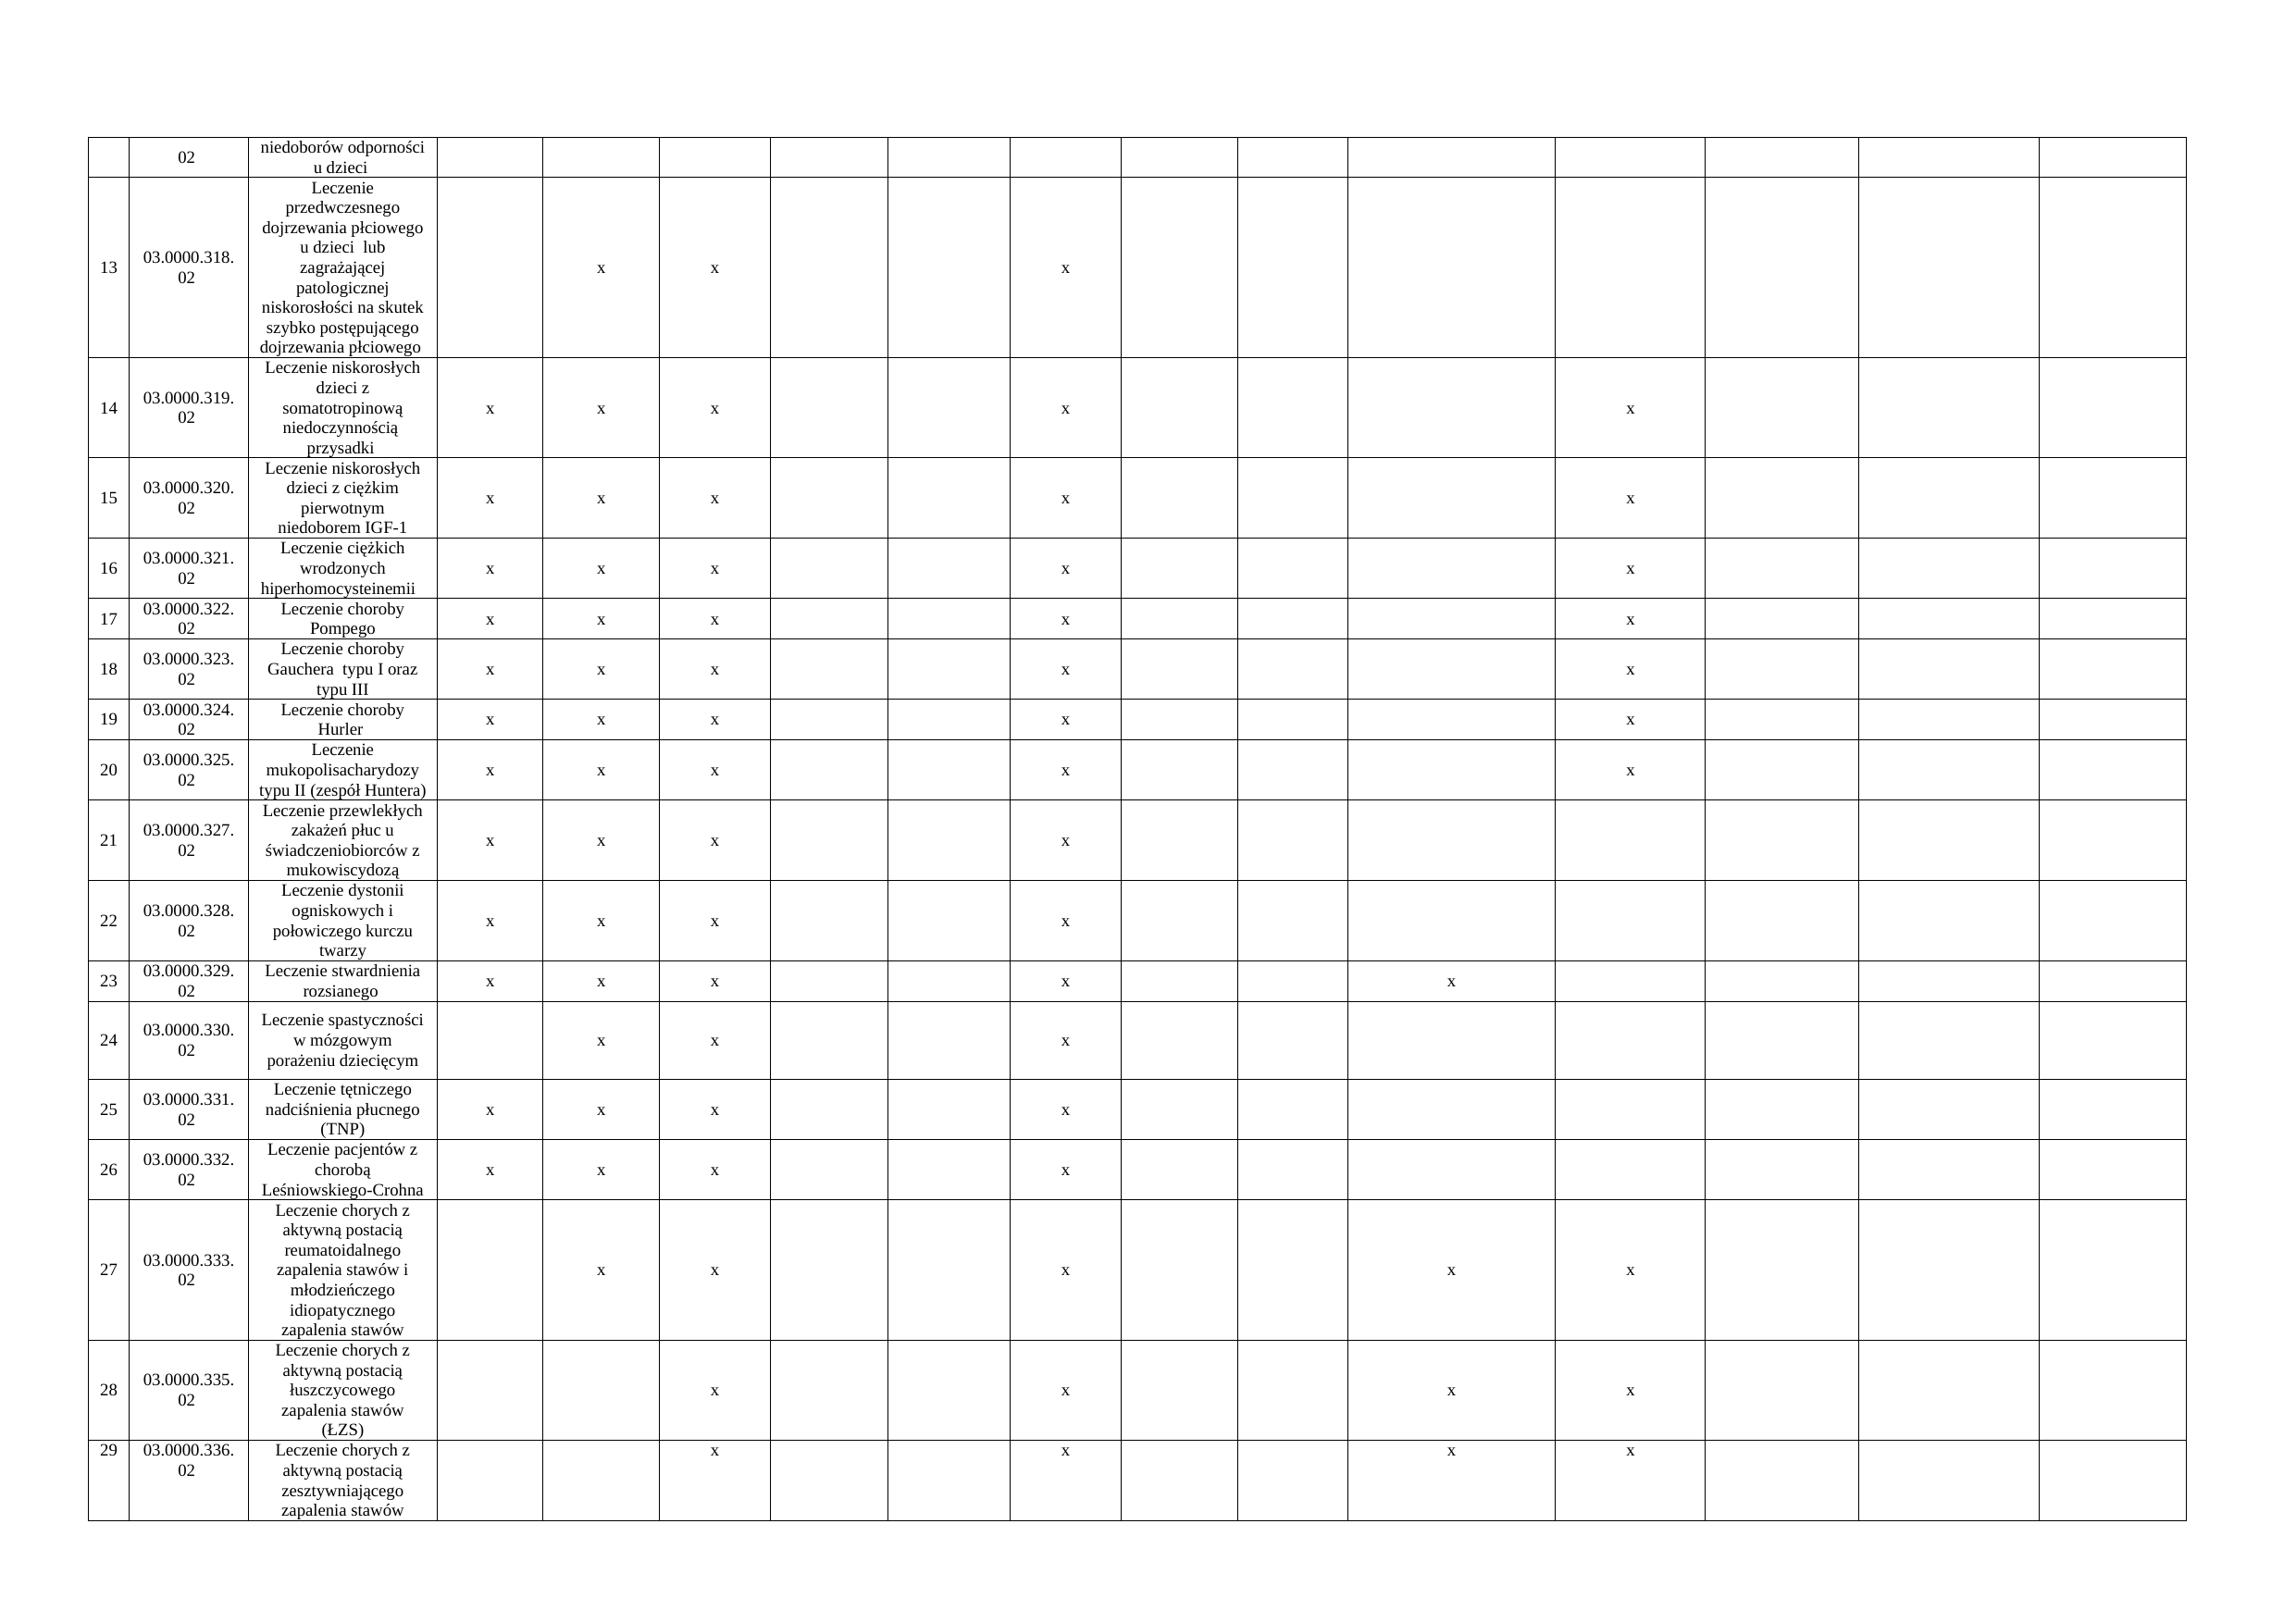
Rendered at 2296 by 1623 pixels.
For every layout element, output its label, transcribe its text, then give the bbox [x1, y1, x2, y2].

table_cell [1122, 458, 1237, 538]
table_cell [888, 1002, 1010, 1079]
table_cell x [660, 1200, 770, 1340]
table_cell 03.0000.331.02 [130, 1080, 248, 1139]
table_cell Leczenie stwardnienia rozsianego [249, 961, 437, 1000]
table_cell x [1011, 358, 1121, 457]
table_cell 03.0000.330.02 [130, 1002, 248, 1079]
table_cell [1348, 539, 1555, 598]
table_cell [1238, 178, 1347, 357]
table_cell x [660, 1080, 770, 1139]
table_cell [771, 1002, 887, 1079]
table_cell x [1556, 1200, 1705, 1340]
table_cell x [1556, 539, 1705, 598]
table_cell [771, 800, 887, 880]
table_cell [1556, 800, 1705, 880]
table_cell [1238, 1080, 1347, 1139]
table_cell [771, 458, 887, 538]
table_cell 03.0000.324.02 [130, 700, 248, 739]
table_cell [1706, 1441, 1858, 1520]
table_cell [888, 358, 1010, 457]
table_cell [438, 178, 542, 357]
table_cell [1859, 1080, 2039, 1139]
table_cell 26 [89, 1140, 129, 1199]
table_cell [1859, 700, 2039, 739]
table_cell x [543, 599, 659, 638]
table_cell [1706, 1341, 1858, 1440]
table_cell [1706, 639, 1858, 699]
table_cell [438, 1441, 542, 1520]
table_cell [1859, 358, 2039, 457]
table_cell x [438, 881, 542, 960]
table_cell [2040, 1341, 2186, 1440]
table_cell [1706, 1002, 1858, 1079]
table_cell Leczenie choroby Hurler [249, 700, 437, 739]
table_cell [1859, 1200, 2039, 1340]
table_cell [1238, 358, 1347, 457]
table_cell [1556, 1002, 1705, 1079]
table_cell 15 [89, 458, 129, 538]
table_cell [771, 961, 887, 1000]
table_cell [1122, 1140, 1237, 1199]
table_cell 03.0000.321.02 [130, 539, 248, 598]
table_cell [1122, 1441, 1237, 1520]
table_cell [2040, 961, 2186, 1000]
table_cell [771, 639, 887, 699]
table_cell [2040, 178, 2186, 357]
table_cell [2040, 539, 2186, 598]
table_cell [771, 1341, 887, 1440]
table_cell x [543, 961, 659, 1000]
table_cell [1122, 639, 1237, 699]
table_cell x [1348, 961, 1555, 1000]
table_cell x [543, 881, 659, 960]
table_cell [1122, 961, 1237, 1000]
table_cell x [543, 1200, 659, 1340]
table_cell x [1556, 639, 1705, 699]
table_cell x [1348, 1341, 1555, 1440]
table_cell [888, 961, 1010, 1000]
table_cell x [543, 458, 659, 538]
table_cell x [438, 458, 542, 538]
table_cell x [1011, 138, 1121, 177]
table_cell Leczenie niskorosłych dzieci z ciężkim pierwotnym niedoborem IGF-1 [249, 458, 437, 538]
table_cell [888, 178, 1010, 357]
table_cell [543, 1341, 659, 1440]
table_cell Leczenie spastyczności w mózgowym porażeniu dziecięcym [249, 1002, 437, 1079]
table_cell [1348, 881, 1555, 960]
table_cell 20 [89, 740, 129, 799]
table_cell x [438, 1080, 542, 1139]
table_cell 03.0000.333.02 [130, 1200, 248, 1340]
table_cell [771, 1200, 887, 1340]
table_cell [1859, 1002, 2039, 1079]
table_cell [1122, 740, 1237, 799]
table_cell [1859, 740, 2039, 799]
table_cell [1122, 881, 1237, 960]
table_cell [1238, 138, 1347, 177]
table_cell [1238, 1341, 1347, 1440]
table_cell [1706, 740, 1858, 799]
table_cell x [660, 599, 770, 638]
table_cell [2040, 639, 2186, 699]
table_cell x [1011, 881, 1121, 960]
table_cell x [1556, 599, 1705, 638]
table_cell [888, 700, 1010, 739]
table_cell x [543, 138, 659, 177]
table_cell x [438, 740, 542, 799]
table_cell [2040, 138, 2186, 177]
table_cell 18 [89, 639, 129, 699]
table_cell [438, 1002, 542, 1079]
table_cell x [1556, 358, 1705, 457]
table_cell Leczenie tętniczego nadciśnienia płucnego (TNP) [249, 1080, 437, 1139]
table_cell [1859, 961, 2039, 1000]
table_cell 19 [89, 700, 129, 739]
table_cell x [543, 639, 659, 699]
table_cell [1122, 539, 1237, 598]
table_cell Leczenie mukopolisacharydozy typu II (zespół Huntera) [249, 740, 437, 799]
table_cell 27 [89, 1200, 129, 1340]
table_cell [1556, 178, 1705, 357]
table_cell [1238, 639, 1347, 699]
table_cell [888, 800, 1010, 880]
table_cell [1348, 1002, 1555, 1079]
table_cell [1556, 138, 1705, 177]
table_cell x [660, 800, 770, 880]
table_cell [1706, 138, 1858, 177]
table_cell Leczenie przewlekłych zakażeń płuc u świadczeniobiorców z mukowiscydozą [249, 800, 437, 880]
table_cell 29 [89, 1441, 129, 1520]
table_cell x [660, 539, 770, 598]
table_cell [1706, 1200, 1858, 1340]
table_cell [1122, 178, 1237, 357]
table_cell [1706, 1140, 1858, 1199]
table_cell x [1348, 1441, 1555, 1520]
table_cell [888, 1200, 1010, 1340]
table_cell [2040, 800, 2186, 880]
table_cell [1348, 358, 1555, 457]
table_cell x [543, 700, 659, 739]
table_cell [1348, 1140, 1555, 1199]
table_cell [1122, 358, 1237, 457]
table_cell [771, 1441, 887, 1520]
table_cell [1859, 639, 2039, 699]
table_cell x [660, 1140, 770, 1199]
table_cell [888, 138, 1010, 177]
table_cell 21 [89, 800, 129, 880]
table_cell x [543, 358, 659, 457]
table_cell [1706, 358, 1858, 457]
table_cell [1238, 1441, 1347, 1520]
table_cell 24 [89, 1002, 129, 1079]
table_cell [888, 599, 1010, 638]
table_cell [888, 740, 1010, 799]
table_cell 16 [89, 539, 129, 598]
table_cell [771, 1140, 887, 1199]
table_cell 12 [89, 138, 129, 177]
table_cell [1348, 599, 1555, 638]
table_cell [771, 138, 887, 177]
table_cell 17 [89, 599, 129, 638]
table_cell [1706, 178, 1858, 357]
table_cell [438, 1341, 542, 1440]
table_cell [888, 881, 1010, 960]
table_cell Leczenie dystonii ogniskowych i połowiczego kurczu twarzy [249, 881, 437, 960]
table_cell x [1011, 1441, 1121, 1520]
table_cell x [660, 138, 770, 177]
table_cell [1348, 740, 1555, 799]
table_cell x [543, 178, 659, 357]
table_cell [2040, 1441, 2186, 1520]
table_cell [771, 881, 887, 960]
table_cell x [1556, 700, 1705, 739]
table_cell [771, 178, 887, 357]
table_cell x [1011, 740, 1121, 799]
table_cell x [660, 1441, 770, 1520]
table_cell [888, 1140, 1010, 1199]
table_cell x [1011, 599, 1121, 638]
table_cell [2040, 1140, 2186, 1199]
table_cell Leczenie chorych z aktywną postacią reumatoidalnego zapalenia stawów i młodzieńczego idiopatycznego zapalenia stawów [249, 1200, 437, 1340]
table_cell [1859, 1341, 2039, 1440]
table_cell [1238, 599, 1347, 638]
table_cell x [1011, 178, 1121, 357]
table_cell [1859, 539, 2039, 598]
table_cell [1706, 800, 1858, 880]
table_cell [1556, 881, 1705, 960]
table_cell Leczenie choroby Pompego [249, 599, 437, 638]
table_cell x [543, 1140, 659, 1199]
table_cell [1238, 700, 1347, 739]
table_cell [771, 539, 887, 598]
table_cell [1122, 599, 1237, 638]
table_cell x [1011, 639, 1121, 699]
table_cell [2040, 1080, 2186, 1139]
table_cell [1122, 1080, 1237, 1139]
table_cell x [438, 599, 542, 638]
table_cell [1859, 178, 2039, 357]
table_cell [888, 458, 1010, 538]
table_cell 03.0000.336.02 [130, 1441, 248, 1520]
table_cell [2040, 1200, 2186, 1340]
table_cell [1238, 1140, 1347, 1199]
table_cell [1238, 1200, 1347, 1340]
table_cell [438, 1200, 542, 1340]
table_cell [1122, 1002, 1237, 1079]
table_cell [1348, 138, 1555, 177]
table_cell x [660, 700, 770, 739]
table_cell x [660, 1341, 770, 1440]
table_cell x [660, 358, 770, 457]
table_cell x [1011, 1080, 1121, 1139]
table_cell x [543, 1080, 659, 1139]
table_cell [771, 599, 887, 638]
table_cell x [660, 639, 770, 699]
table_cell [1348, 800, 1555, 880]
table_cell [249, 1441, 437, 1520]
table_cell 03.0000.328.02 [130, 881, 248, 960]
table_cell Leczenie pacjentów z chorobą Leśniowskiego-Crohna [249, 1140, 437, 1199]
table_cell x [660, 1002, 770, 1079]
table_cell [1706, 700, 1858, 739]
table_cell x [1011, 539, 1121, 598]
table_cell [888, 1341, 1010, 1440]
table_cell [1859, 1441, 2039, 1520]
table_cell x [1011, 700, 1121, 739]
table_cell [771, 1080, 887, 1139]
table_cell 03.0000.323.02 [130, 639, 248, 699]
table_cell x [438, 138, 542, 177]
table_cell [1122, 1200, 1237, 1340]
table_cell [771, 358, 887, 457]
table_cell [1706, 961, 1858, 1000]
table_cell 03.0000.332.02 [130, 1140, 248, 1199]
table_cell [1348, 639, 1555, 699]
table_cell [2040, 458, 2186, 538]
table_cell 13 [89, 178, 129, 357]
table_cell [1706, 881, 1858, 960]
table_cell x [1011, 961, 1121, 1000]
table_cell [1238, 539, 1347, 598]
table_cell [1238, 961, 1347, 1000]
table_cell [1706, 539, 1858, 598]
table_cell [1556, 961, 1705, 1000]
table_cell [771, 740, 887, 799]
table_cell [1706, 458, 1858, 538]
table_cell 03.0000.325.02 [130, 740, 248, 799]
table_cell x [1011, 1341, 1121, 1440]
table_cell Leczenie niskorosłych dzieci z somatotropinową niedoczynnością przysadki [249, 358, 437, 457]
table_cell x [438, 800, 542, 880]
table_cell 22 [89, 881, 129, 960]
table_cell 03.0000.317.02 [130, 138, 248, 177]
table_cell [543, 1441, 659, 1520]
table_cell 03.0000.329.02 [130, 961, 248, 1000]
table_cell x [660, 178, 770, 357]
table_cell [1122, 800, 1237, 880]
table_cell [1122, 138, 1237, 177]
table_cell x [438, 358, 542, 457]
table_cell x [1011, 458, 1121, 538]
table_cell 03.0000.335.02 [130, 1341, 248, 1440]
table_cell [2040, 700, 2186, 739]
table_cell [1859, 1140, 2039, 1199]
table_cell 23 [89, 961, 129, 1000]
table_cell x [1556, 1441, 1705, 1520]
table_cell x [543, 740, 659, 799]
table_cell [1556, 1140, 1705, 1199]
table_cell x [438, 700, 542, 739]
table_cell 03.0000.318.02 [130, 178, 248, 357]
table_cell Leczenie przedwczesnego dojrzewania płciowego u dzieci lub zagrażającej patologicznej niskorosłości na skutek szybko postępującego dojrzewania płciowego [249, 178, 437, 357]
table_cell x [1011, 1200, 1121, 1340]
table_cell 28 [89, 1341, 129, 1440]
table_cell [1348, 178, 1555, 357]
table_cell [1859, 599, 2039, 638]
table_cell 03.0000.322.02 [130, 599, 248, 638]
table_cell [1348, 458, 1555, 538]
table_cell 25 [89, 1080, 129, 1139]
table_cell x [1556, 1341, 1705, 1440]
table_cell [888, 639, 1010, 699]
table_cell 03.0000.320.02 [130, 458, 248, 538]
table_cell [1238, 740, 1347, 799]
table_cell [888, 539, 1010, 598]
table_cell x [1011, 800, 1121, 880]
table_cell x [438, 961, 542, 1000]
table_cell x [660, 458, 770, 538]
table_cell [1348, 1080, 1555, 1139]
table_cell [1706, 599, 1858, 638]
table_cell [1348, 700, 1555, 739]
table_cell x [1556, 458, 1705, 538]
table_cell [2040, 358, 2186, 457]
table_cell [1859, 138, 2039, 177]
table_cell [888, 1441, 1010, 1520]
table_cell [888, 1080, 1010, 1139]
table_cell 03.0000.327.02 [130, 800, 248, 880]
table_cell [1122, 1341, 1237, 1440]
table_cell [1238, 1002, 1347, 1079]
table_cell [1859, 800, 2039, 880]
table_cell [1859, 458, 2039, 538]
table_cell Leczenie ciężkich wrodzonych hiperhomocysteinemii [249, 539, 437, 598]
table_cell x [543, 800, 659, 880]
table_cell Leczenie chorych z aktywną postacią łuszczycowego zapalenia stawów (ŁZS) [249, 1341, 437, 1440]
table_cell x [1011, 1140, 1121, 1199]
table_cell x [543, 539, 659, 598]
table_cell [1706, 1080, 1858, 1139]
table_cell x [543, 1002, 659, 1079]
table_cell x [1556, 740, 1705, 799]
table_cell Leczenie choroby Gauchera typu I oraz typu III [249, 639, 437, 699]
table_cell [2040, 599, 2186, 638]
table_cell [1859, 881, 2039, 960]
table_cell [1238, 800, 1347, 880]
table_cell [2040, 740, 2186, 799]
table_cell 14 [89, 358, 129, 457]
table_cell x [438, 639, 542, 699]
table_cell [1238, 881, 1347, 960]
table_cell [2040, 1002, 2186, 1079]
table_cell x [1011, 1002, 1121, 1079]
table_cell x [438, 539, 542, 598]
table_cell x [660, 740, 770, 799]
table_cell x [438, 1140, 542, 1199]
table_cell x [1348, 1200, 1555, 1340]
table_cell [1238, 458, 1347, 538]
table_cell x [660, 961, 770, 1000]
table_cell [1556, 1080, 1705, 1139]
table_cell 03.0000.319.02 [130, 358, 248, 457]
table_cell [2040, 881, 2186, 960]
table_cell [771, 700, 887, 739]
table_cell [1122, 700, 1237, 739]
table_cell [249, 138, 437, 177]
table_cell x [660, 881, 770, 960]
